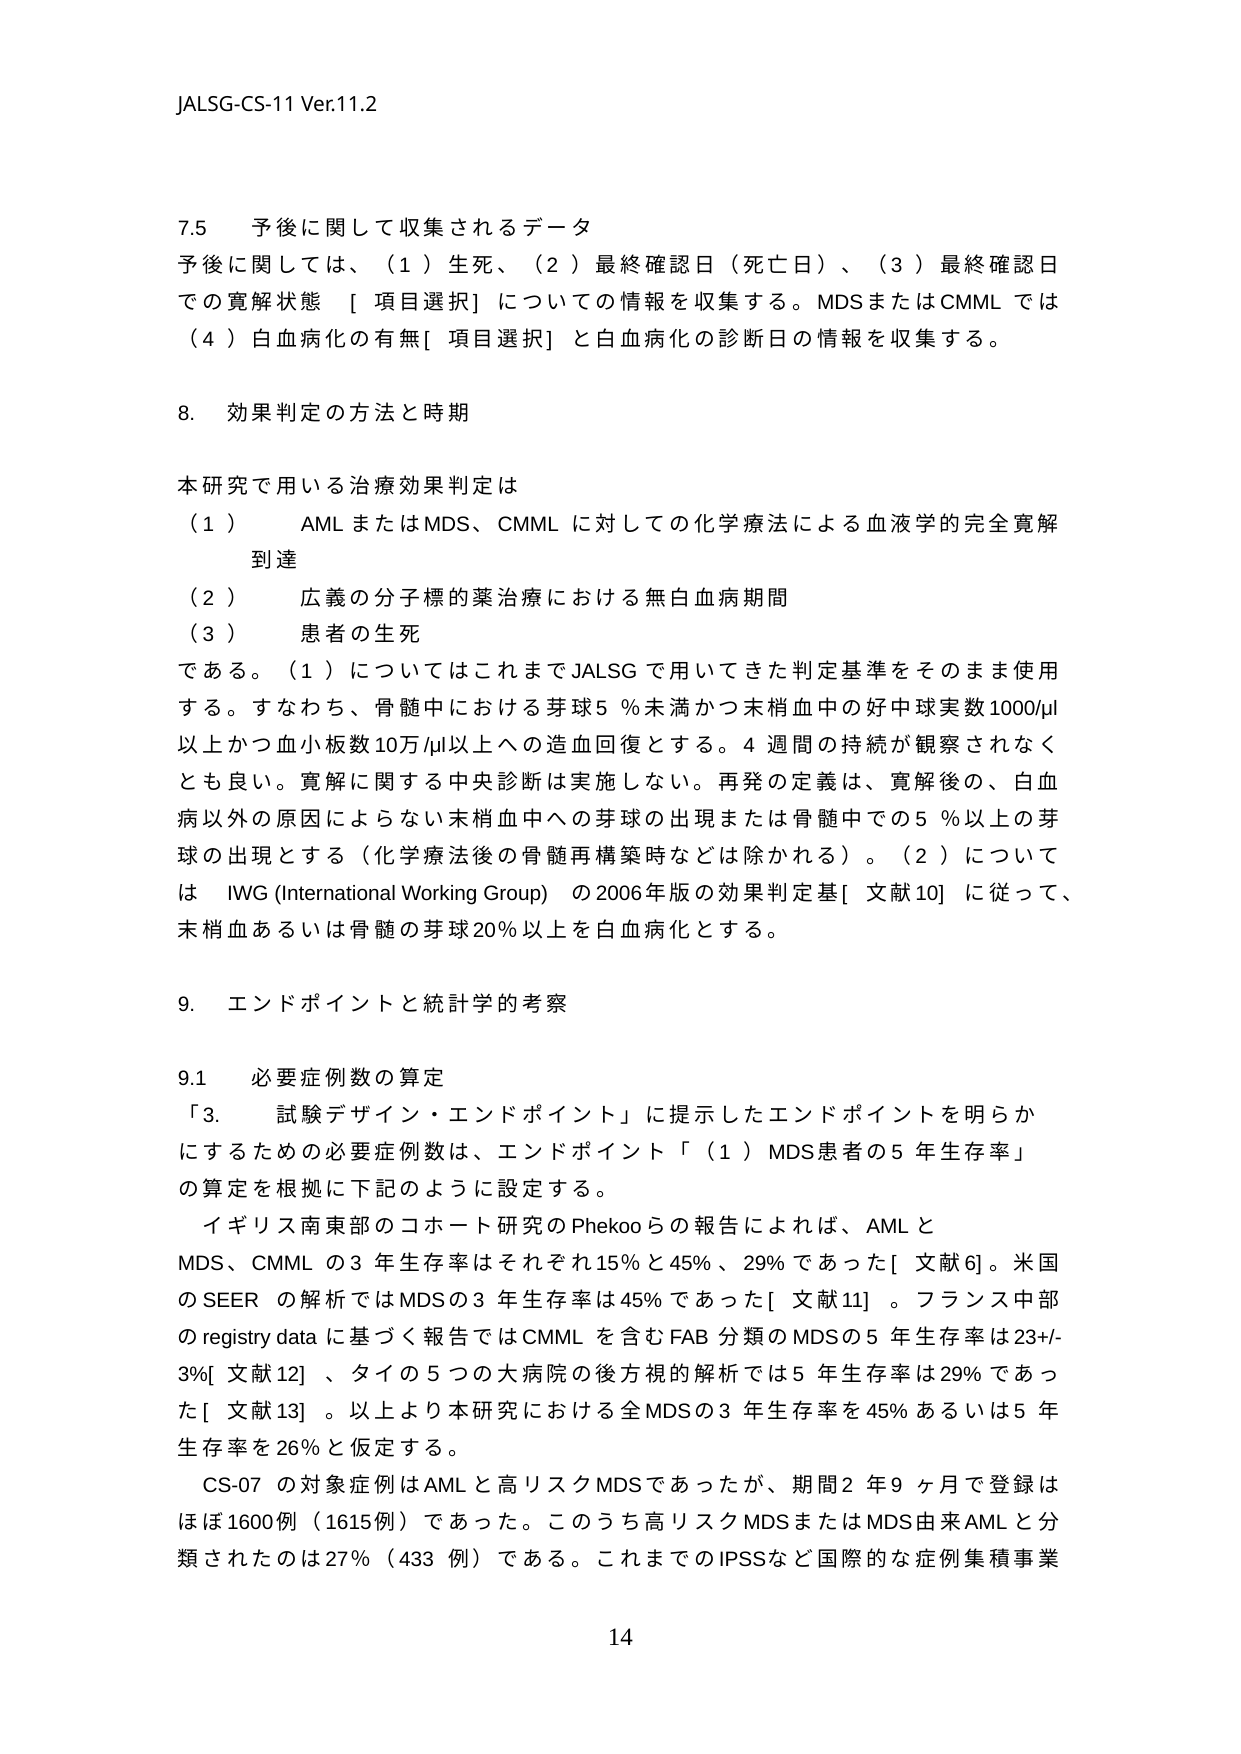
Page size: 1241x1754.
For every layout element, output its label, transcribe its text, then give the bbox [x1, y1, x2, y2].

text イギリス南東部のコホート研究のPhekooらの報告によれば、AMLとMDS、CMMLの3年生存率はそれぞれ15％と45%、29%であった[文献6]。米国のSEERの解析ではMDSの3年生存率は45%であった[文献11]。フランス中部のregistry dataに基づく報告ではCMMLを含むFAB分類のMDSの5年生存率は23+/-3%[文献12]、タイの５つの大病院の後方視的解析では5年生存率は29%であった[文献13]。以上より本研究における全MDSの3年生存率を45%あるいは5年生存率を26％と仮定する。 [178, 1206, 1063, 1465]
list AMLまたはMDS、CMMLに対しての化学療法による血液学的完全寛解到達 [178, 503, 1063, 577]
text 「3. 試験デザイン・エンドポイント」に提示したエンドポイントを明らかにするための必要症例数は、エンドポイント「（1）MDS患者の5年生存率」の算定を根拠に下記のように設定する。 [178, 1095, 1063, 1206]
list 広義の分子標的薬治療における無白血病期間 [178, 577, 1063, 614]
subtitle 7.5 予後に関して収集されるデータ [178, 208, 1063, 244]
list 患者の生死 [178, 614, 1063, 651]
text 予後に関しては、（1）生死、（2）最終確認日（死亡日）、（3）最終確認日での寛解状態 [項目選択]についての情報を収集する。MDSまたはCMMLでは（4）白血病化の有無[項目選択]と白血病化の診断日の情報を収集する。 [178, 244, 1063, 356]
subtitle 9.1 必要症例数の算定 [178, 1058, 1063, 1095]
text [178, 1465, 1063, 1576]
text である。（1）についてはこれまでJALSGで用いてきた判定基準をそのまま使用する。すなわち、骨髄中における芽球5％未満かつ末梢血中の好中球実数1000/μl以上かつ血小板数10万/μl以上への造血回復とする。4週間の持続が観察されなくとも良い。寛解に関する中央診断は実施しない。再発の定義は、寛解後の、白血病以外の原因によらない末梢血中への芽球の出現または骨髄中での5％以上の芽球の出現とする（化学療法後の骨髄再構築時などは除かれる）。（2）については IWG (International Working Group)の2006年版の効果判定基[文献10]に従って、末梢血あるいは骨髄の芽球20％以上を白血病化とする。 [178, 651, 1063, 947]
text 本研究で用いる治療効果判定は [178, 466, 1063, 503]
subtitle 9. エンドポイントと統計学的考察 [178, 984, 1063, 1021]
subtitle 8. 効果判定の方法と時期 [178, 392, 1063, 429]
